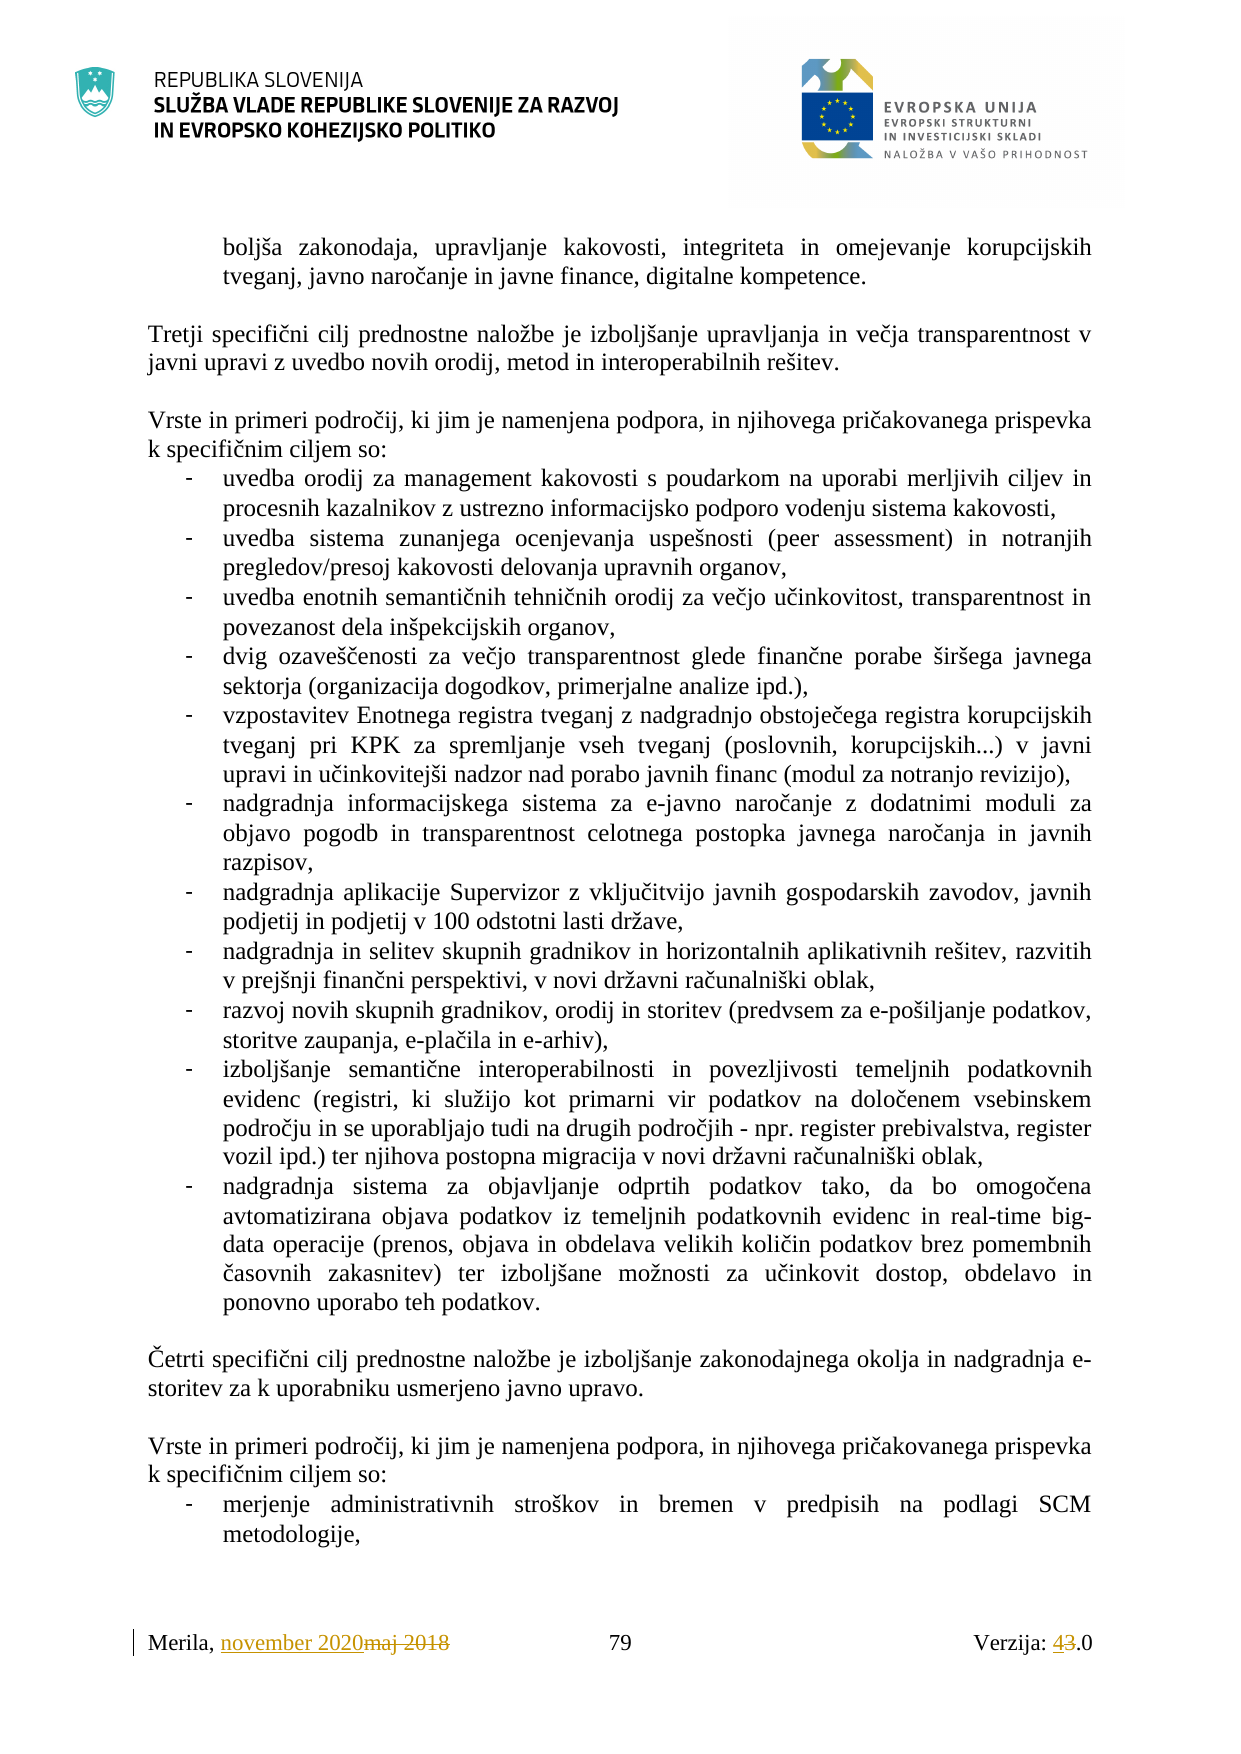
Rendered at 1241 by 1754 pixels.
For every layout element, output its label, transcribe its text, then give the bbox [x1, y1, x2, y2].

list izboljšanje semantične interoperabilnosti in povezljivosti temeljnih podatkovnih evidenc (registri, ki služijo kot primarni vir podatkov na določenem vsebinskem področju in se uporabljajo tudi na drugih področjih - npr. register prebivalstva, register vozil ipd.) ter njihova postopna migracija v novi državni računalniški oblak, [185, 1053, 1093, 1170]
list uvedba orodij za management kakovosti s poudarkom na uporabi merljivih ciljev in procesnih kazalnikov z ustrezno informacijsko podporo vodenju sistema kakovosti, [185, 462, 1093, 522]
list nadgradnja in selitev skupnih gradnikov in horizontalnih aplikativnih rešitev, razvitih v prejšnji finančni perspektivi, v novi državni računalniški oblak, [185, 935, 1093, 994]
text Četrti specifični cilj prednostne naložbe je izboljšanje zakonodajnega okolja in nadgradnja e-storitev za k uporabniku usmerjeno javno upravo. [148, 1344, 1093, 1402]
list nadgradnja aplikacije Supervizor z vključitvijo javnih gospodarskih zavodov, javnih podjetij in podjetij v 100 odstotni lasti države, [185, 876, 1093, 935]
picture [728, 16, 1125, 208]
text Vrste in primeri področij, ki jim je namenjena podpora, in njihovega pričakovanega prispevka k specifičnim ciljem so: [148, 1431, 1093, 1488]
list dvig ozaveščenosti za večjo transparentnost glede finančne porabe širšega javnega sektorja (organizacija dogodkov, primerjalne analize ipd.), [185, 640, 1093, 699]
list uvedba sistema zunanjega ocenjevanja uspešnosti (peer assessment) in notranjih pregledov/presoj kakovosti delovanja upravnih organov, [185, 522, 1093, 581]
list merjenje administrativnih stroškov in bremen v predpisih na podlagi SCM metodologije, [185, 1488, 1093, 1547]
list uvedba enotnih semantičnih tehničnih orodij za večjo učinkovitost, transparentnost in povezanost dela inšpekcijskih organov, [185, 581, 1093, 640]
list nadgradnja informacijskega sistema za e-javno naročanje z dodatnimi moduli za objavo pogodb in transparentnost celotnega postopka javnega naročanja in javnih razpisov, [185, 788, 1093, 876]
list nadgradnja sistema za objavljanje odprtih podatkov tako, da bo omogočena avtomatizirana objava podatkov iz temeljnih podatkovnih evidenc in real-time big-data operacije (prenos, objava in obdelava velikih količin podatkov brez pomembnih časovnih zakasnitev) ter izboljšane možnosti za učinkovit dostop, obdelavo in ponovno uporabo teh podatkov. [185, 1170, 1093, 1316]
list vzpostavitev Enotnega registra tveganj z nadgradnjo obstoječega registra korupcijskih tveganj pri KPK za spremljanje vseh tveganj (poslovnih, korupcijskih...) v javni upravi in učinkovitejši nadzor nad porabo javnih financ (modul za notranjo revizijo), [185, 699, 1093, 788]
list razvoj novih skupnih gradnikov, orodij in storitev (predvsem za e-pošiljanje podatkov, storitve zaupanja, e-plačila in e-arhiv), [185, 994, 1093, 1053]
text Vrste in primeri področij, ki jim je namenjena podpora, in njihovega pričakovanega prispevka k specifičnim ciljem so: [148, 405, 1093, 462]
text Tretji specifični cilj prednostne naložbe je izboljšanje upravljanja in večja transparentnost v javni upravi z uvedbo novih orodij, metod in interoperabilnih rešitev. [148, 319, 1093, 376]
picture [75, 67, 619, 144]
